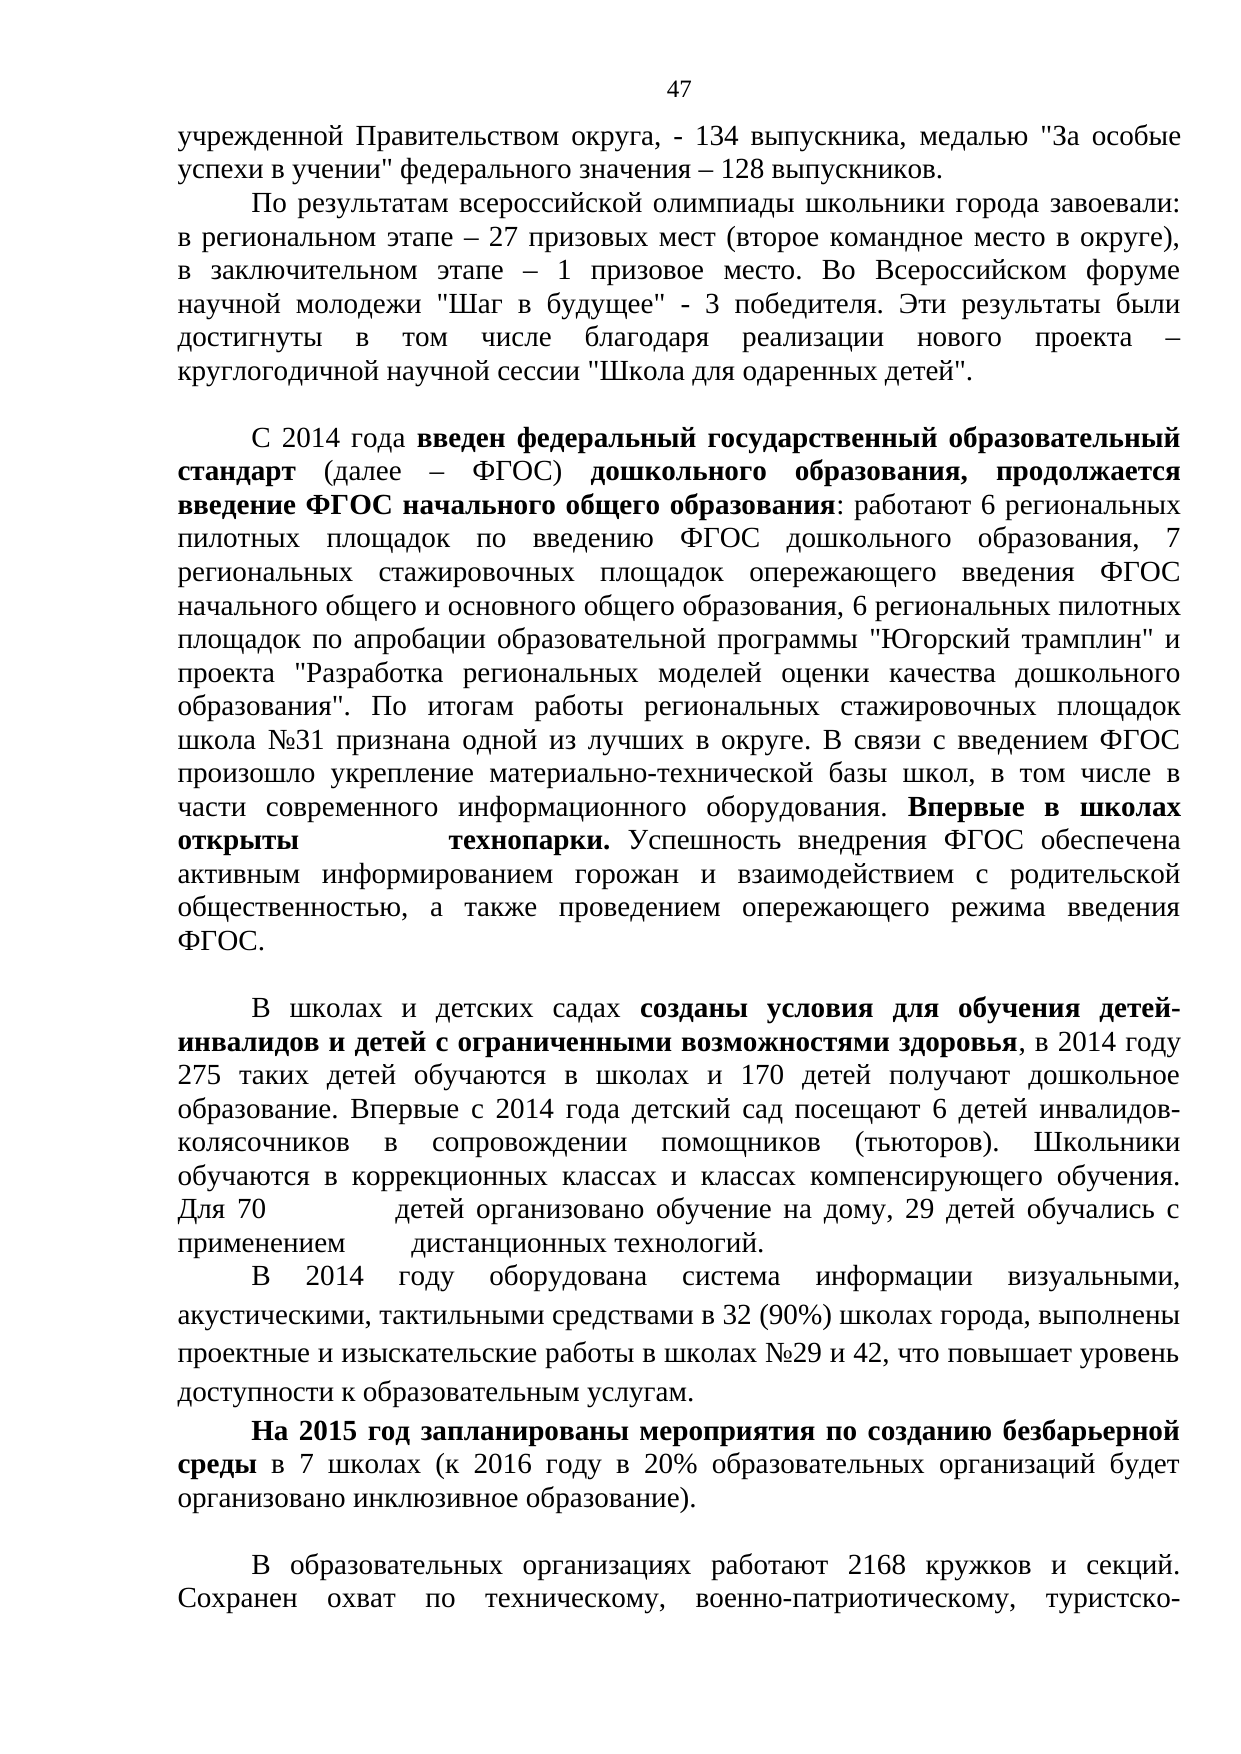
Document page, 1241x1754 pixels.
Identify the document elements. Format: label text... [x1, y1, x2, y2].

text На 2015 год запланированы мероприятия по созданию безбарьерной среды в 7 школах (к 2016 году в 20% образовательных организаций будет организовано инклюзивное образование). [177, 1413, 1181, 1513]
text По результатам всероссийской олимпиады школьники города завоевали: в региональном этапе – 27 призовых мест (второе командное место в округе), в заключительном этапе – 1 призовое место. Во Всероссийском форуме научной молодежи "Шаг в будущее" - 3 победителя. Эти результаты были достигнуты в том числе благодаря реализации нового проекта – круглогодичной научной сессии "Школа для одаренных детей". [177, 185, 1181, 386]
text В 2014 году оборудована система информации визуальными, акустическими, тактильными средствами в 32 (90%) школах города, выполнены проектные и изыскательские работы в школах №29 и 42, что повышает уровень доступности к образовательным услугам. [177, 1258, 1181, 1408]
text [177, 118, 1181, 185]
text В школах и детских садах созданы условия для обучения детей-инвалидов и детей с ограниченными возможностями здоровья, в 2014 году 275 таких детей обучаются в школах и 170 детей получают дошкольное образование. Впервые с 2014 года детский сад посещают 6 детей инвалидов-колясочников в сопровождении помощников (тьюторов). Школьники обучаются в коррекционных классах и классах компенсирующего обучения. Для 70 детей организовано обучение на дому, 29 детей обучались с применением дистанционных технологий. [177, 990, 1181, 1258]
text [177, 1547, 1181, 1614]
text С 2014 года введен федеральный государственный образовательный стандарт (далее – ФГОС) дошкольного образования, продолжается введение ФГОС начального общего образования: работают 6 региональных пилотных площадок по введению ФГОС дошкольного образования, 7 региональных стажировочных площадок опережающего введения ФГОС начального общего и основного общего образования, 6 региональных пилотных площадок по апробации образовательной программы "Югорский трамплин" и проекта "Разработка региональных моделей оценки качества дошкольного образования". По итогам работы региональных стажировочных площадок школа №31 признана одной из лучших в округе. В связи с введением ФГОС произошло укрепление материально-технической базы школ, в том числе в части современного информационного оборудования. Впервые в школах открыты технопарки. Успешность внедрения ФГОС обеспечена активным информированием горожан и взаимодействием с родительской общественностью, а также проведением опережающего режима введения ФГОС. [177, 420, 1181, 957]
